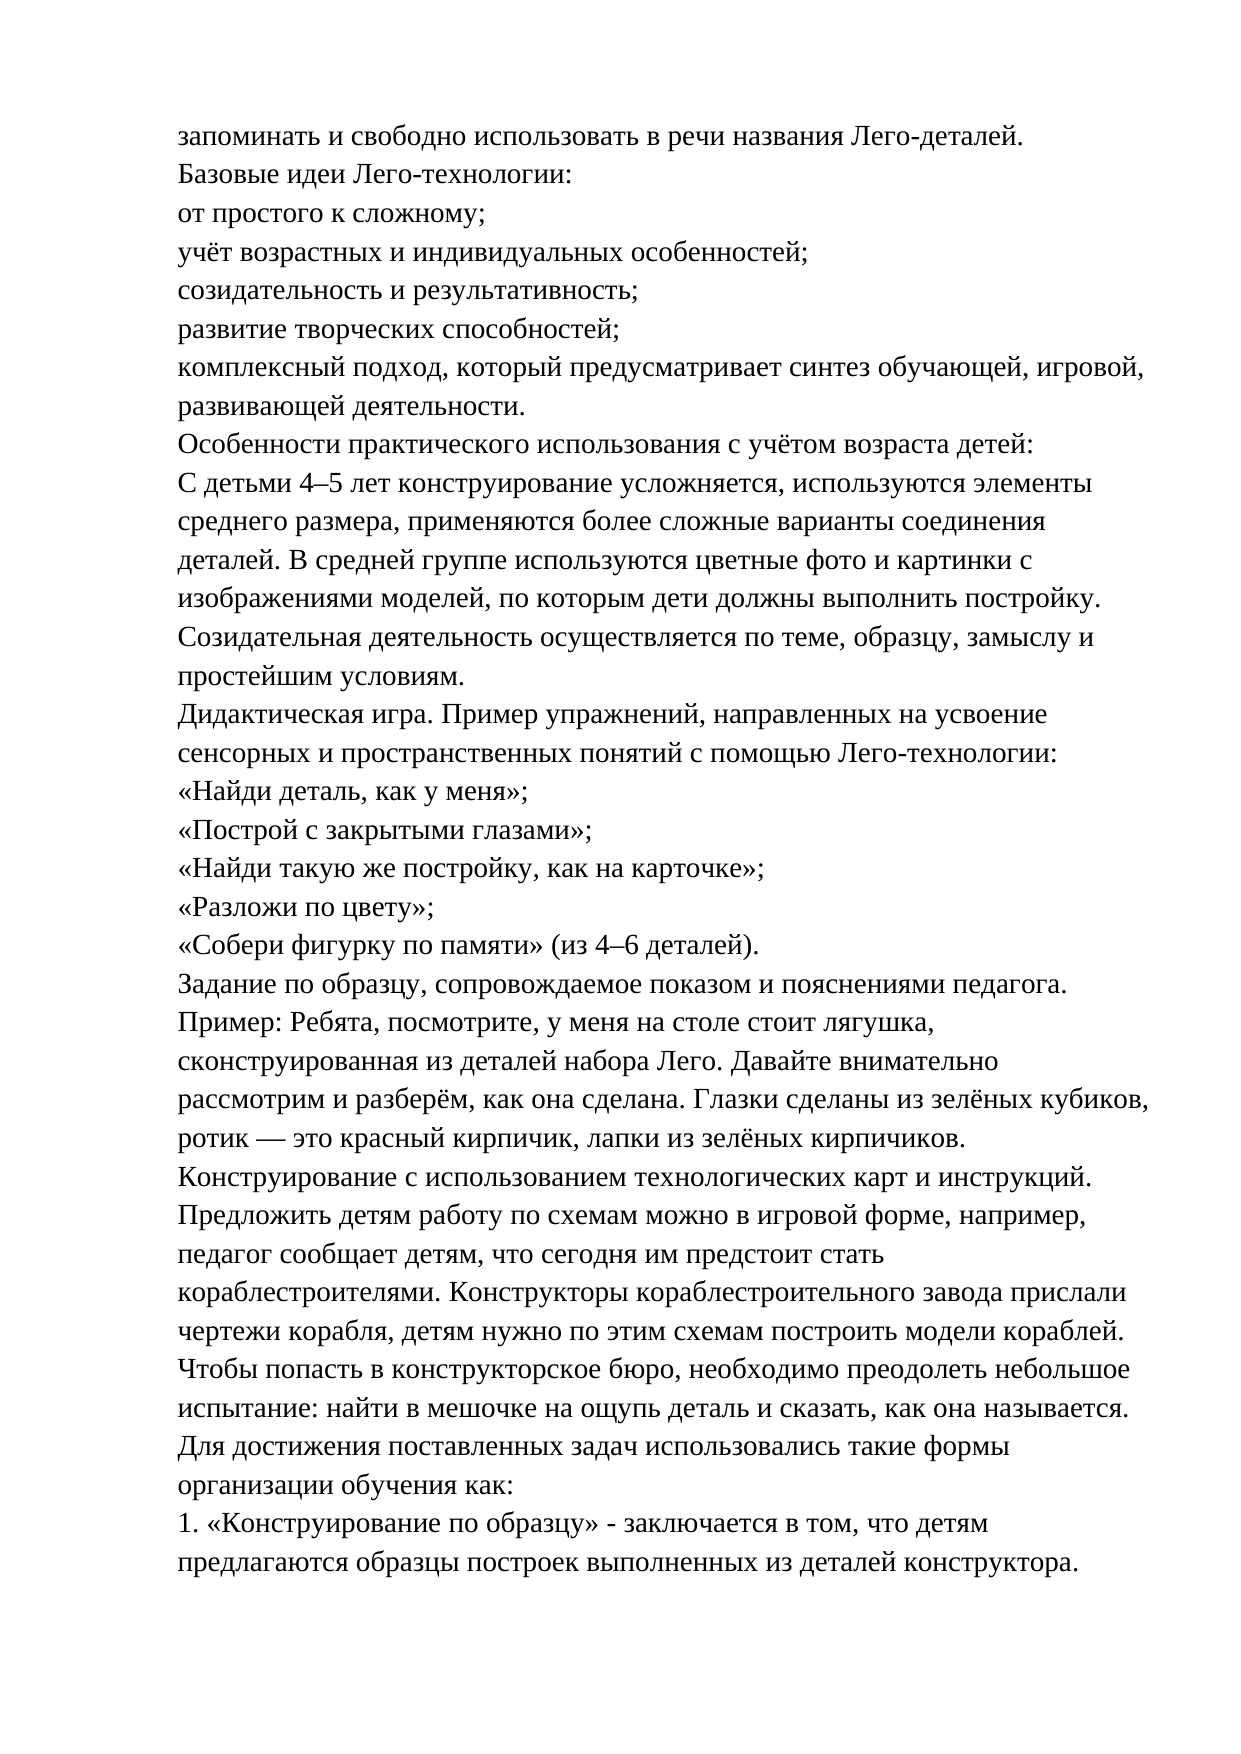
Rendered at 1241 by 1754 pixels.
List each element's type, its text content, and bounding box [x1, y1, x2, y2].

text «Собери фигурку по памяти» (из 4–6 деталей). [177, 927, 1152, 961]
text Для достижения поставленных задач использовались такие формы организации обучения как: [177, 1428, 1152, 1501]
text комплексный подход, который предусматривает синтез обучающей, игровой, развивающей деятельности. [177, 349, 1152, 421]
text Задание по образцу, сопровождаемое показом и пояснениями педагога. Пример: Ребята, посмотрите, у меня на столе стоит лягушка, сконструированная из деталей набора Лего. Давайте внимательно рассмотрим и разберём, как она сделана. Глазки сделаны из зелёных кубиков, ротик — это красный кирпичик, лапки из зелёных кирпичиков. [177, 966, 1152, 1154]
text Особенности практического использования с учётом возраста детей: [177, 426, 1152, 460]
text «Построй с закрытыми глазами»; [177, 812, 1152, 845]
text запоминать и свободно использовать в речи названия Лего-деталей. [177, 118, 1152, 152]
text С детьми 4–5 лет конструирование усложняется, используются элементы среднего размера, применяются более сложные варианты соединения деталей. В средней группе используются цветные фото и картинки с изображениями моделей, по которым дети должны выполнить постройку. Созидательная деятельность осуществляется по теме, образцу, замыслу и простейшим условиям. [177, 465, 1152, 691]
text учёт возрастных и индивидуальных особенностей; [177, 234, 1152, 267]
text Дидактическая игра. Пример упражнений, направленных на усвоение сенсорных и пространственных понятий с помощью Лего-технологии: [177, 696, 1152, 768]
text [177, 1506, 1152, 1578]
text «Найди деталь, как у меня»; [177, 773, 1152, 807]
text Базовые идеи Лего-технологии: [177, 157, 1152, 190]
text созидательность и результативность; [177, 272, 1152, 306]
text «Найди такую же постройку, как на карточке»; [177, 850, 1152, 884]
text «Разложи по цвету»; [177, 889, 1152, 922]
text Конструирование с использованием технологических карт и инструкций. Предложить детям работу по схемам можно в игровой форме, например, педагог сообщает детям, что сегодня им предстоит стать кораблестроителями. Конструкторы кораблестроительного завода прислали чертежи корабля, детям нужно по этим схемам построить модели кораблей. Чтобы попасть в конструкторское бюро, необходимо преодолеть небольшое испытание: найти в мешочке на ощупь деталь и сказать, как она называется. [177, 1159, 1152, 1423]
text развитие творческих способностей; [177, 311, 1152, 344]
text от простого к сложному; [177, 195, 1152, 229]
